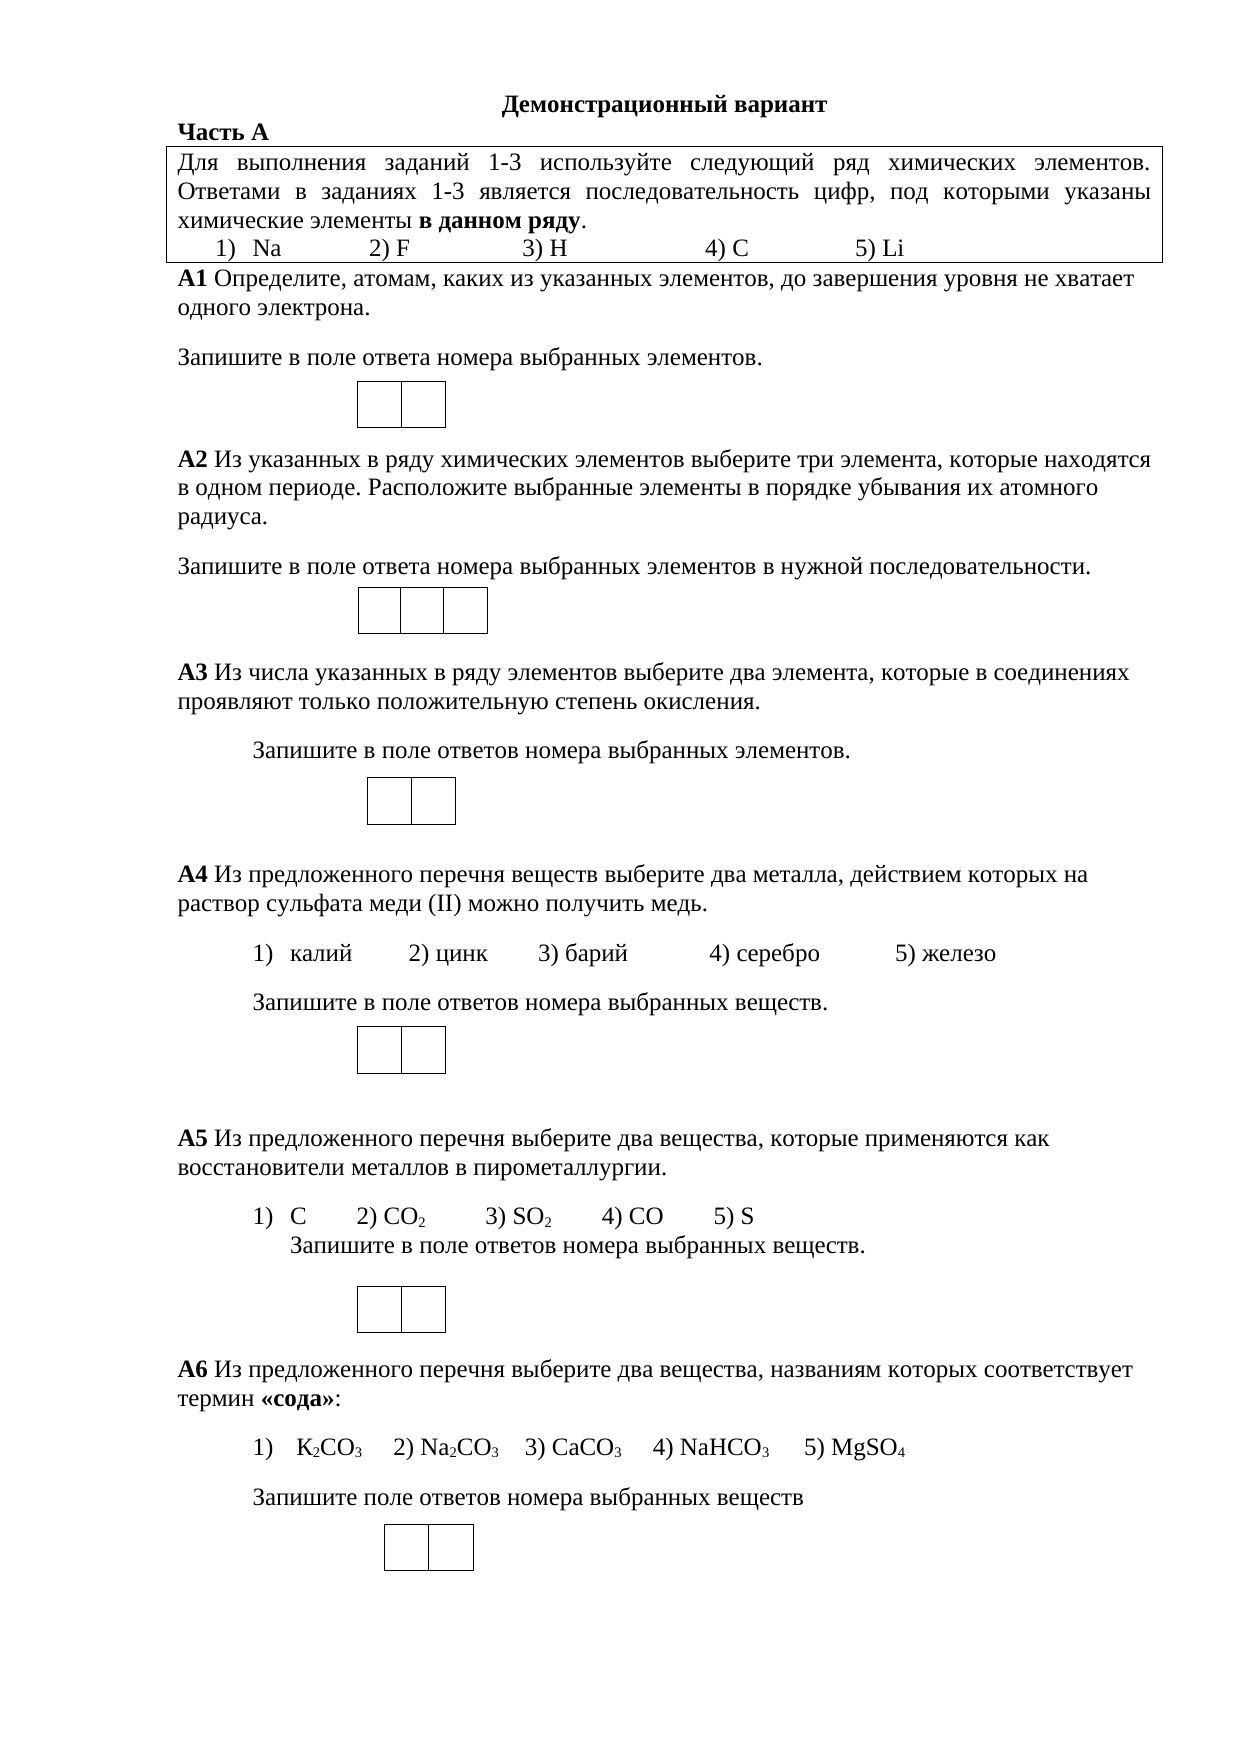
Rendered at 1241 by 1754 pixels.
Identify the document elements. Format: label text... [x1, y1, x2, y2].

text А2 Из указанных в ряду химических элементов выберите три элемента, которые находятся в одном периоде. Расположите выбранные элементы в порядке убывания их атомного радиуса. [177, 444, 1152, 530]
table_header [358, 1027, 401, 1073]
table_header [401, 588, 443, 633]
table_header [412, 778, 455, 824]
list Запишите в поле ответов номера выбранных элементов. [252, 736, 1152, 764]
table_header [402, 382, 445, 427]
list Запишите в поле ответов номера выбранных веществ. [290, 1230, 1152, 1259]
table_header [402, 1027, 445, 1073]
text Запишите поле ответов номера выбранных веществ [252, 1482, 1152, 1511]
table_header [359, 588, 400, 633]
list калий 2) цинк 3) барий 4) серебро 5) железо [252, 938, 1152, 966]
table_header [402, 1287, 445, 1332]
text А1 Определите, атомам, каких из указанных элементов, до завершения уровня не хватает одного электрона. [177, 263, 1152, 321]
table_header Для выполнения заданий 1-3 используйте следующий ряд химических элементов. Ответами в заданиях 1-3 является последовательность цифр, под которыми указаны химические элементы в данном ряду. Na 2) F 3) H 4) C 5) Li [167, 147, 1162, 262]
table_header [385, 1525, 428, 1570]
text А5 Из предложенного перечня выберите два вещества, которые применяются как восстановители металлов в пирометаллургии. [177, 1123, 1152, 1181]
table_header [444, 588, 487, 633]
text Запишите в поле ответа номера выбранных элементов в нужной последовательности. [177, 551, 1152, 579]
list К2СО3 2) Na2CO3 3) CaCO3 4) NaHCO3 5) MgSO4 [252, 1432, 1152, 1461]
text Запишите в поле ответа номера выбранных элементов. [177, 342, 1152, 370]
text А6 Из предложенного перечня выберите два вещества, названиям которых соответствует термин «сода»: [177, 1354, 1152, 1411]
text Запишите в поле ответов номера выбранных веществ. [252, 987, 1152, 1016]
text А3 Из числа указанных в ряду элементов выберите два элемента, которые в соединениях проявляют только положительную степень окисления. [177, 657, 1152, 715]
table_header [429, 1525, 473, 1570]
text Демонстрационный вариант [177, 89, 1152, 117]
table_header [358, 1287, 401, 1332]
list С 2) СО2 3) SO2 4) CO 5) S [252, 1201, 1152, 1230]
table_header [358, 382, 401, 427]
text А4 Из предложенного перечня веществ выберите два металла, действием которых на раствор сульфата меди (II) можно получить медь. [177, 859, 1152, 917]
text Часть А [177, 117, 1152, 146]
table_header [368, 778, 411, 824]
